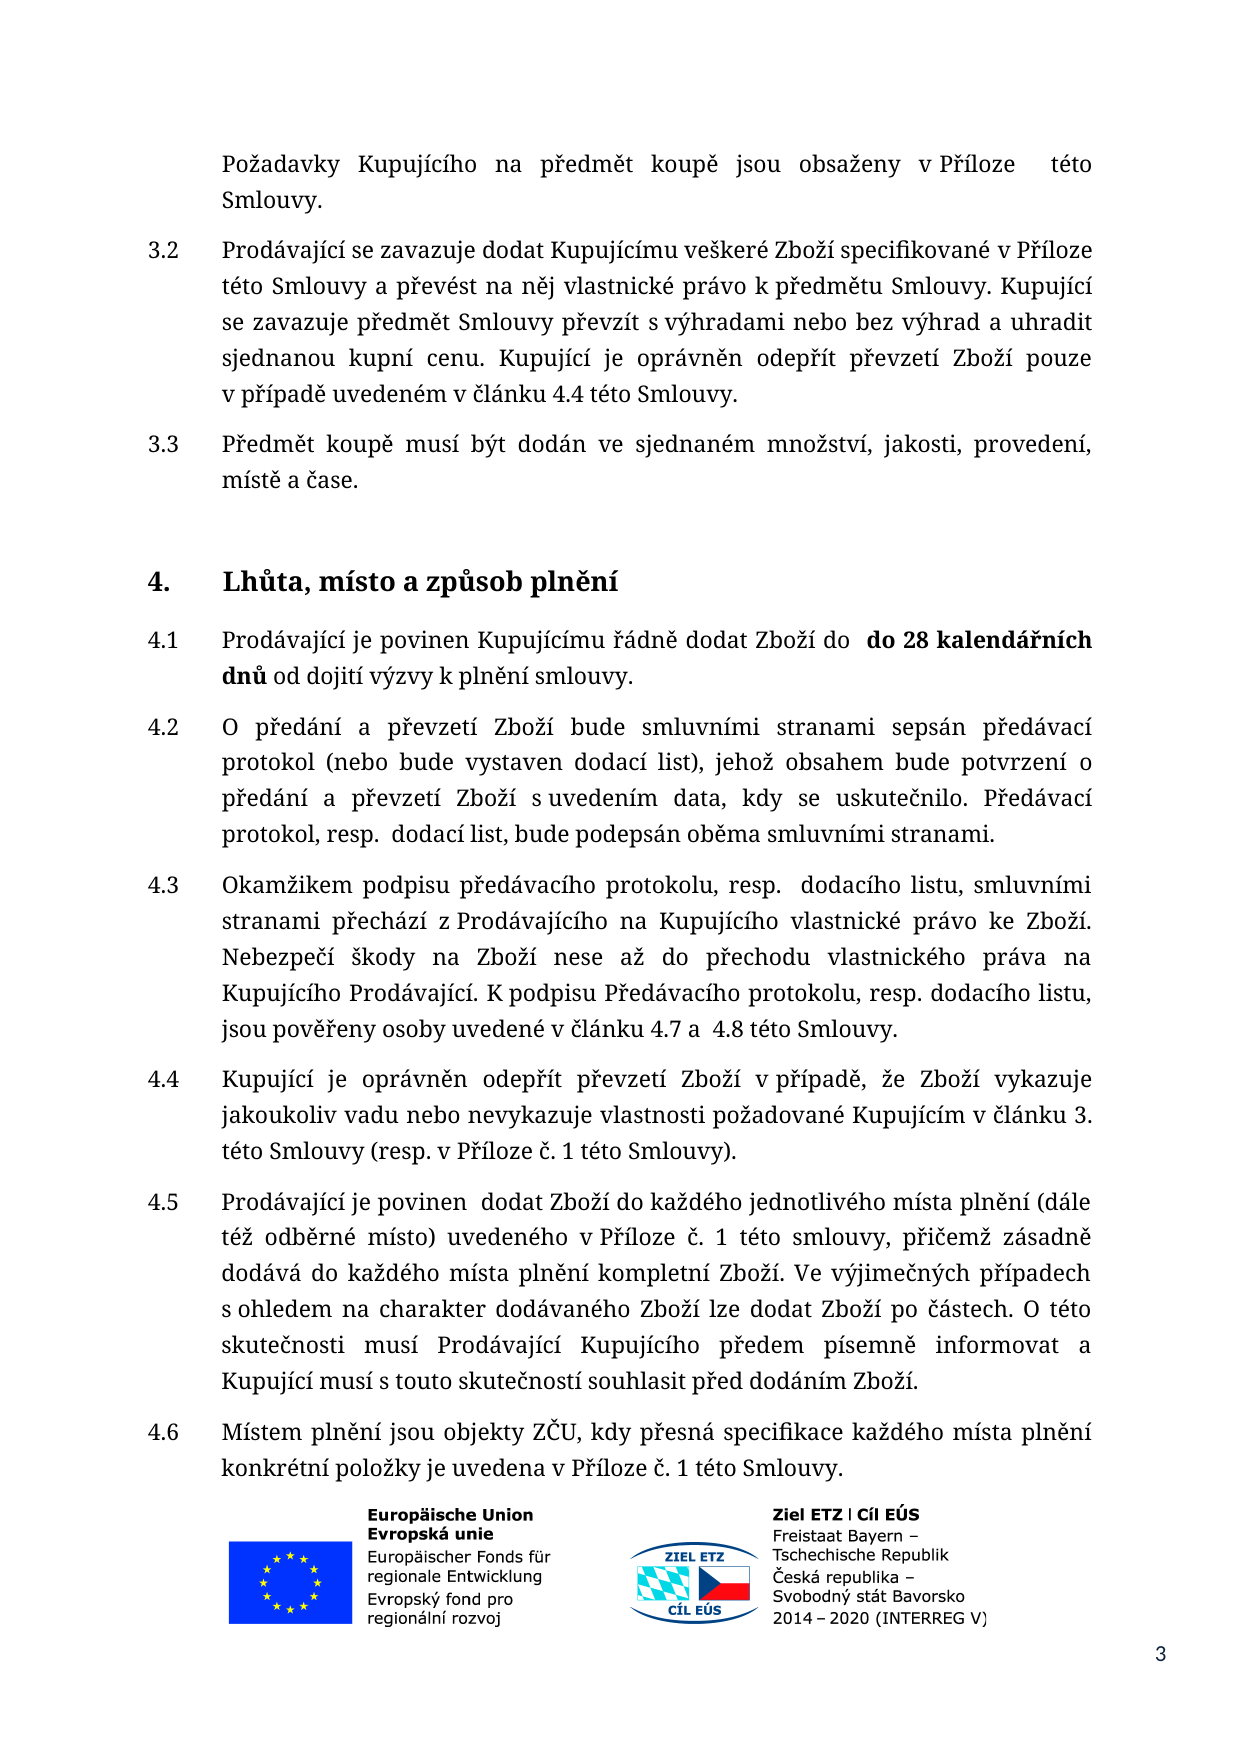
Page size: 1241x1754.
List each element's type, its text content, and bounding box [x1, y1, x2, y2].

list Kupující je oprávněn odepřít převzetí Zboží v případě, že Zboží vykazuje jakoukoliv vadu nebo nevykazuje vlastnosti požadované Kupujícím v článku 3. této Smlouvy (resp. v Příloze č. 1 této Smlouvy). [148, 1063, 1092, 1166]
picture [227, 1508, 551, 1627]
list Okamžikem podpisu předávacího protokolu, resp. dodacího listu, smluvními stranami přechází z Prodávajícího na Kupujícího vlastnické právo ke Zboží. Nebezpečí škody na Zboží nese až do přechodu vlastnického práva na Kupujícího Prodávající. K podpisu Předávacího protokolu, resp. dodacího listu, jsou pověřeny osoby uvedené v článku 4.7 a 4.8 této Smlouvy. [148, 869, 1092, 1044]
picture [630, 1504, 987, 1627]
list Místem plnění jsou objekty ZČU, kdy přesná specifikace každého místa plnění konkrétní položky je uvedena v Příloze č. 1 této Smlouvy. [148, 1416, 1092, 1483]
list Prodávající je povinen dodat Zboží do každého jednotlivého místa plnění (dále též odběrné místo) uvedeného v Příloze č. 1 této smlouvy, přičemž zásadně dodává do každého místa plnění kompletní Zboží. Ve výjimečných případech s ohledem na charakter dodávaného Zboží lze dodat Zboží po částech. O této skutečnosti musí Prodávající Kupujícího předem písemně informovat a Kupující musí s touto skutečností souhlasit před dodáním Zboží. [148, 1185, 1092, 1396]
list Prodávající se zavazuje dodat Kupujícímu veškeré Zboží specifikované v Příloze této Smlouvy a převést na něj vlastnické právo k předmětu Smlouvy. Kupující se zavazuje předmět Smlouvy převzít s výhradami nebo bez výhrad a uhradit sjednanou kupní cenu. Kupující je oprávněn odepřít převzetí Zboží pouze v případě uvedeném v článku 4.4 této Smlouvy. [148, 234, 1092, 409]
list Prodávající je povinen Kupujícímu řádně dodat Zboží do do 28 kalendářních dnů od dojití výzvy k plnění smlouvy. [148, 624, 1092, 691]
list O předání a převzetí Zboží bude smluvními stranami sepsán předávací protokol (nebo bude vystaven dodací list), jehož obsahem bude potvrzení o předání a převzetí Zboží s uvedením data, kdy se uskutečnilo. Předávací protokol, resp. dodací list, bude podepsán oběma smluvními stranami. [148, 710, 1092, 849]
list Lhůta, místo a způsob plnění [148, 563, 1092, 600]
list Předmět koupě musí být dodán ve sjednaném množství, jakosti, provedení, místě a čase. [148, 428, 1092, 496]
